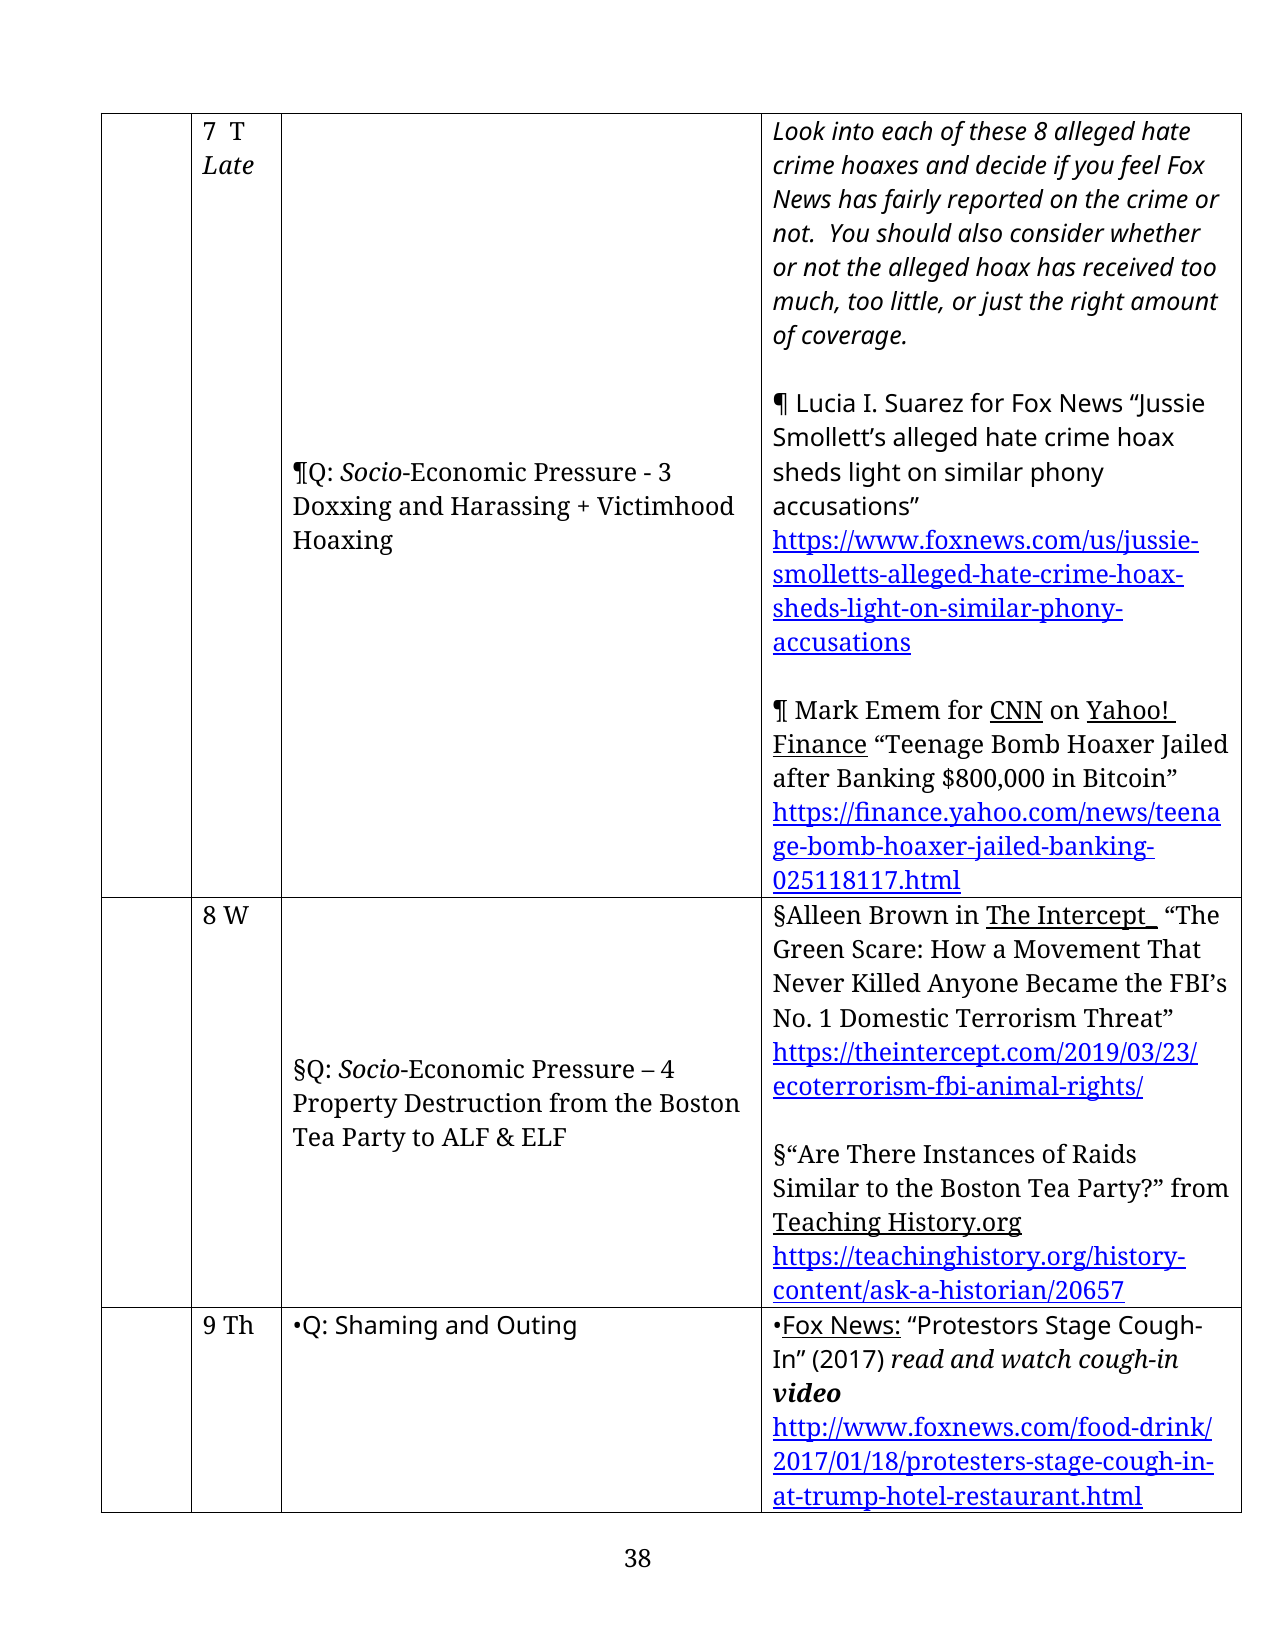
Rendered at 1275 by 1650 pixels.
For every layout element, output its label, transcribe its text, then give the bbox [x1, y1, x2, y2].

table_cell §Alleen Brown in The Intercept_ “The Green Scare: How a Movement That Never Killed Anyone Became the FBI’s No. 1 Domestic Terrorism Threat” https://theintercept.com/2019/03/23/ecoterrorism-fbi-animal-rights/ §“Are There Instances of Raids Similar to the Boston Tea Party?” from Teaching History.org https://teachinghistory.org/history-content/ask-a-historian/20657 [762, 898, 1241, 1307]
table_cell §Q: Socio-Economic Pressure – 4 Property Destruction from the Boston Tea Party to ALF & ELF [282, 898, 761, 1307]
table_cell 8 W [192, 898, 281, 1307]
table_cell 7 T Late [192, 114, 281, 897]
table_cell [102, 1308, 191, 1512]
table_cell ¶Q: Socio-Economic Pressure - 3 Doxxing and Harassing + Victimhood Hoaxing [282, 114, 761, 897]
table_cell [762, 1308, 1241, 1512]
table_cell Look into each of these 8 alleged hate crime hoaxes and decide if you feel Fox News has fairly reported on the crime or not. You should also consider whether or not the alleged hoax has received too much, too little, or just the right amount of coverage. ¶ Lucia I. Suarez for Fox News “Jussie Smollett’s alleged hate crime hoax sheds light on similar phony accusations” https://www.foxnews.com/us/jussie-smolletts-alleged-hate-crime-hoax-sheds-light-on-similar-phony-accusations ¶ Mark Emem for CNN on Yahoo! Finance “Teenage Bomb Hoaxer Jailed after Banking $800,000 in Bitcoin” https://finance.yahoo.com/news/teenage-bomb-hoaxer-jailed-banking-025118117.html [762, 114, 1241, 897]
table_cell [282, 1308, 761, 1512]
table_cell [102, 114, 191, 897]
table_cell 9 Th [192, 1308, 281, 1512]
table_cell [102, 898, 191, 1307]
